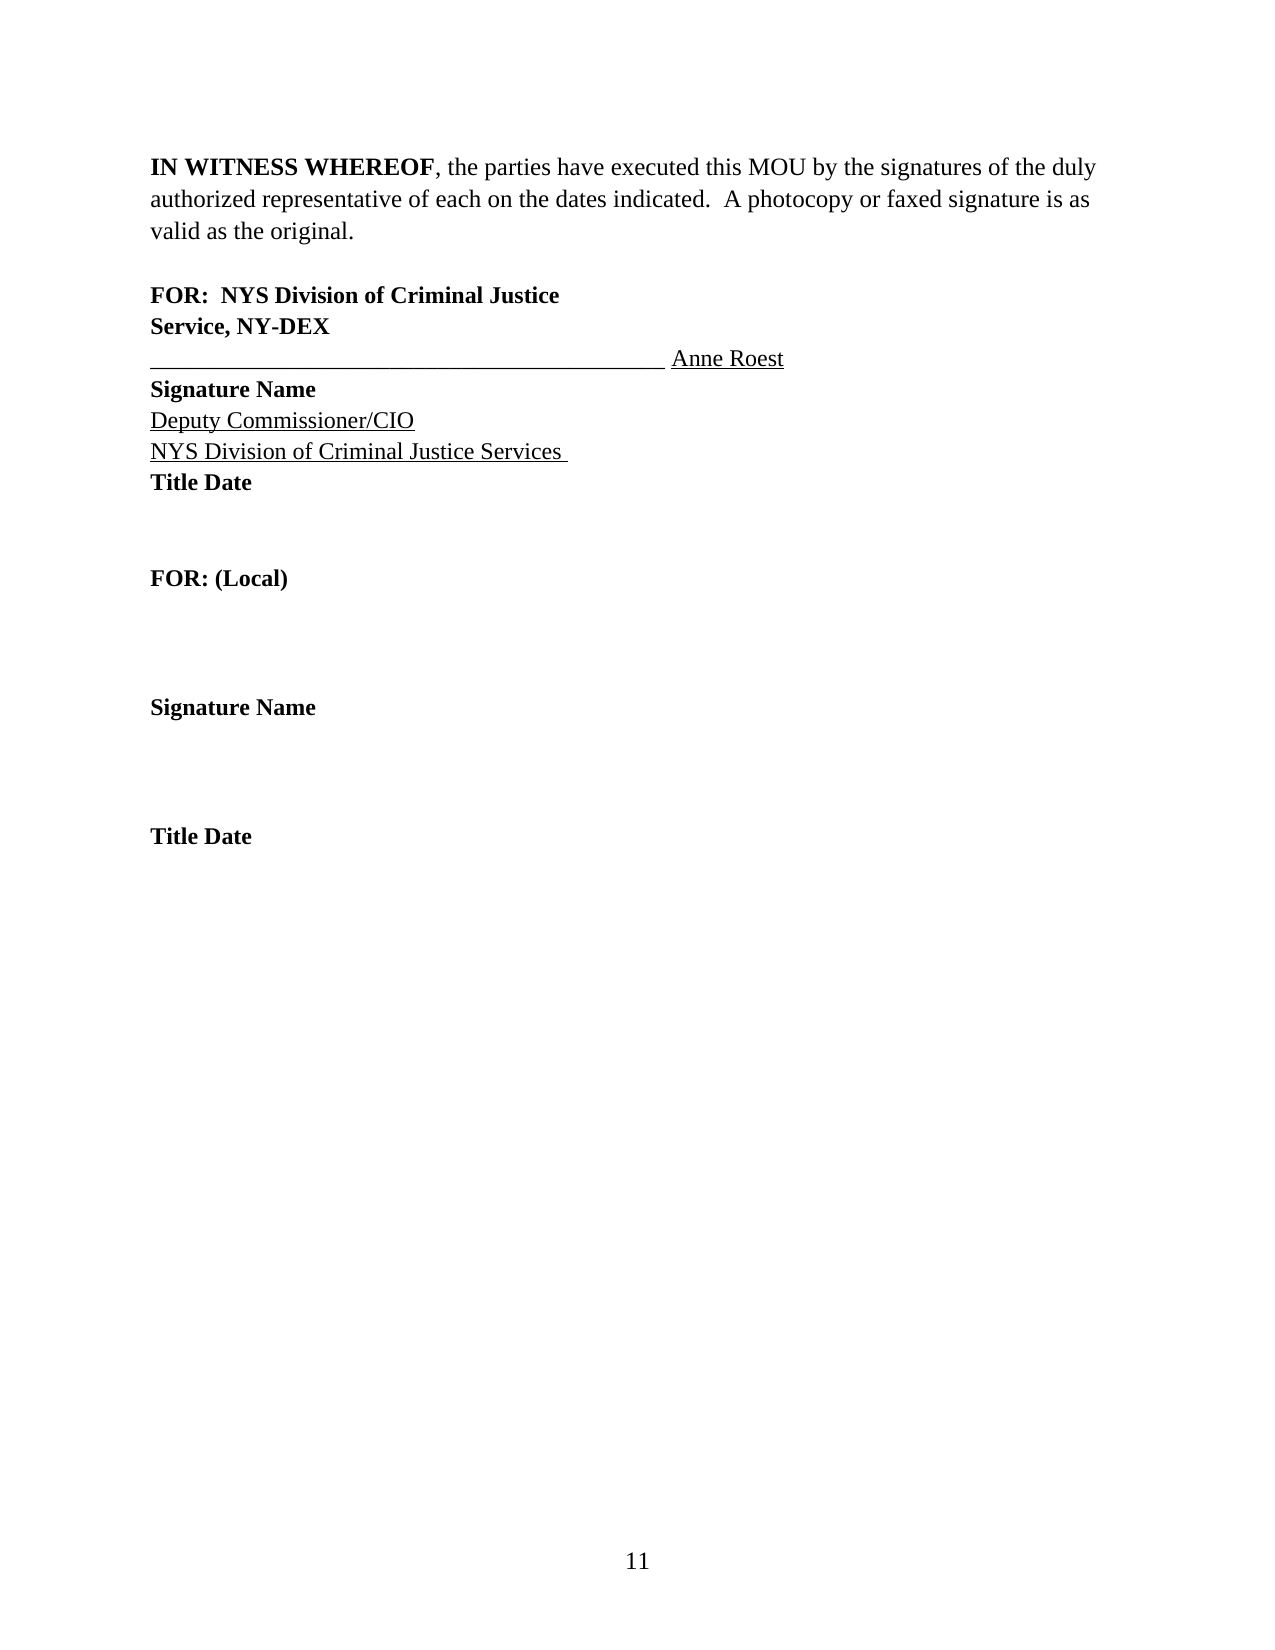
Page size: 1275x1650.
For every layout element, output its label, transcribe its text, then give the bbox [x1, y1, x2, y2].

text ___________________________________________ Anne Roest [150, 340, 1044, 372]
text Title Date [150, 818, 892, 849]
text Signature Name [150, 371, 904, 402]
text Deputy Commissioner/CIO [150, 402, 1025, 433]
text Title Date [150, 464, 892, 495]
text IN WITNESS WHEREOF, the parties have executed this MOU by the signatures of the duly authorized representative of each on the dates indicated. A photocopy or faxed signature is as valid as the original. [150, 148, 1127, 245]
text Signature Name [150, 689, 904, 721]
text NYS Division of Criminal Justice Services [150, 433, 1025, 464]
text FOR: NYS Division of Criminal Justice Service, NY-DEX [150, 277, 593, 340]
text FOR: (Local) [150, 561, 303, 592]
